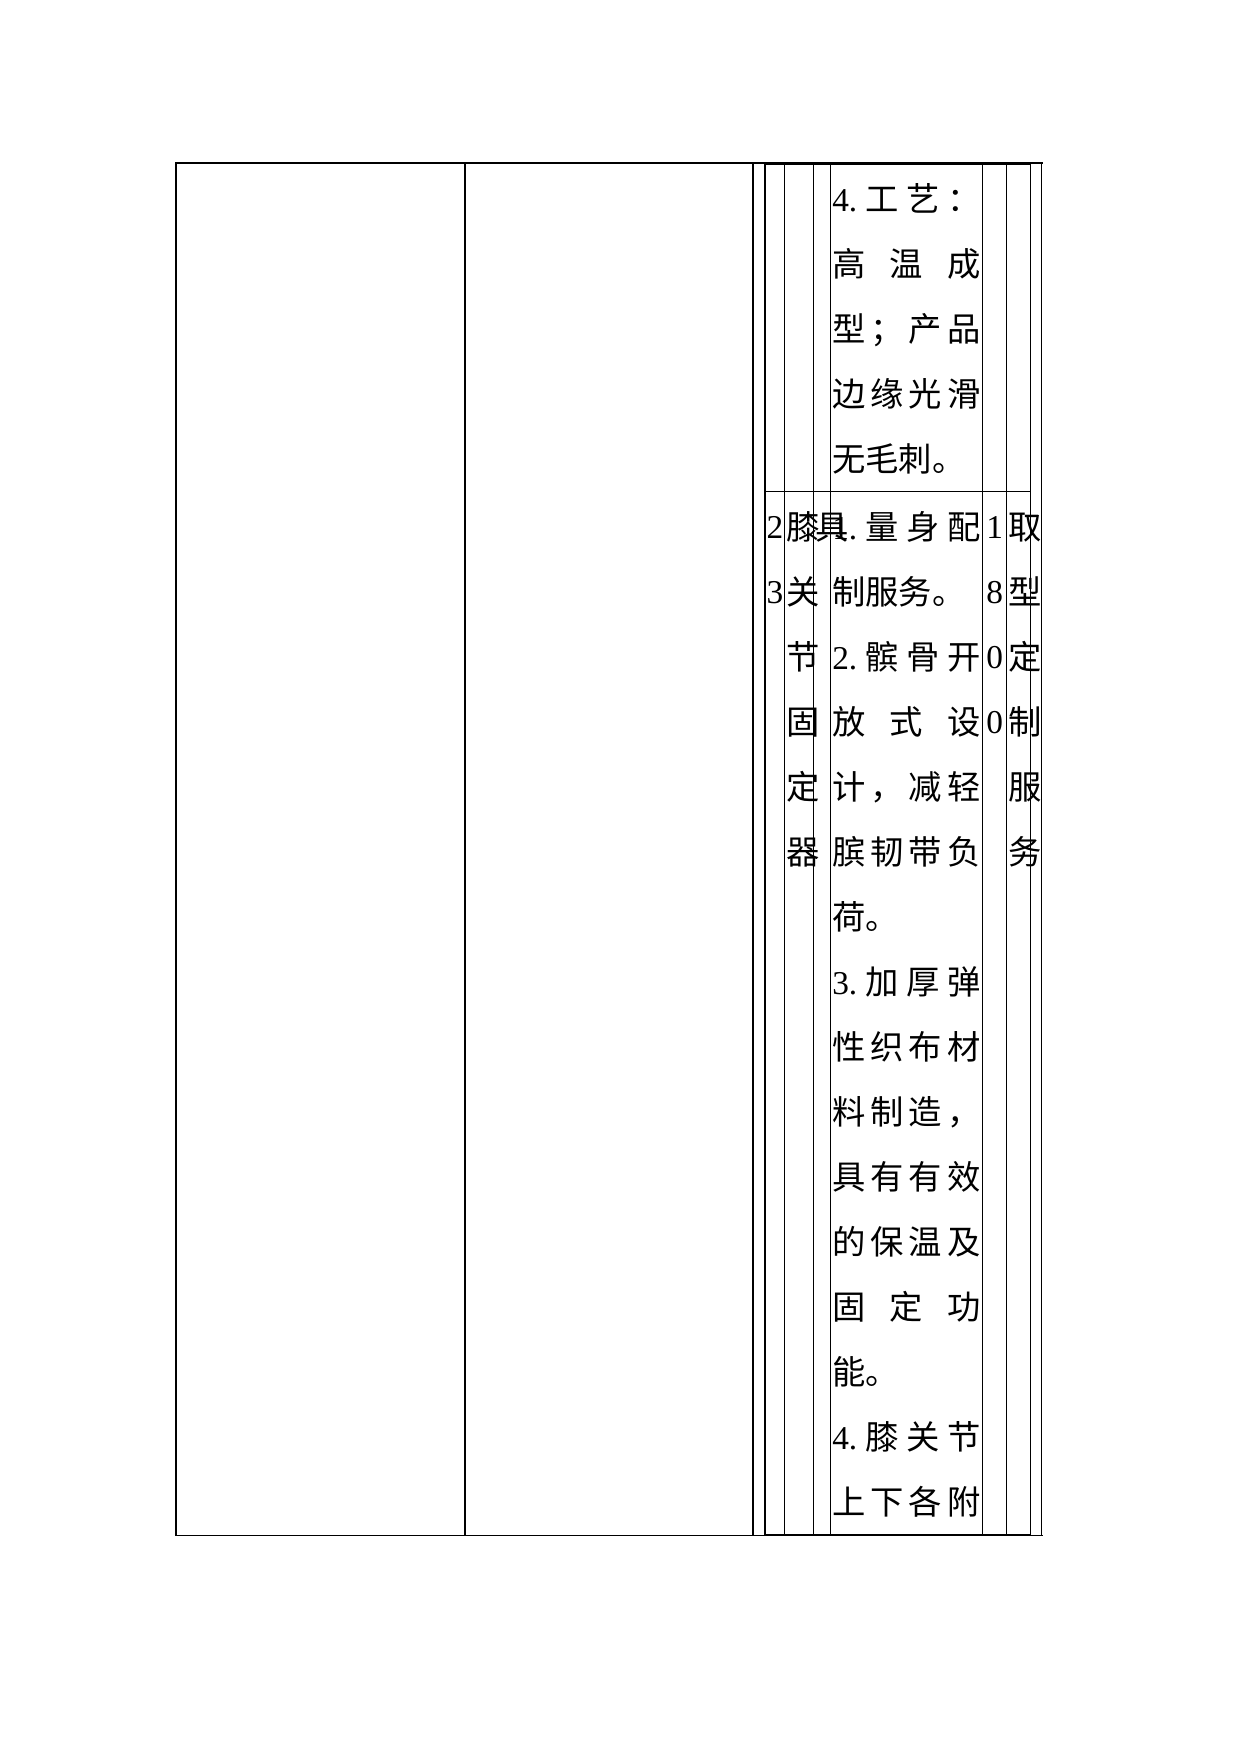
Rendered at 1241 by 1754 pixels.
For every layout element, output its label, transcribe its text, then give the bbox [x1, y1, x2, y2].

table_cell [766, 492, 784, 1534]
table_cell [785, 165, 813, 491]
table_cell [983, 492, 1006, 1534]
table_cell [766, 165, 784, 491]
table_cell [1007, 165, 1030, 491]
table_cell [831, 165, 982, 491]
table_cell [1031, 164, 1041, 1535]
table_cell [814, 165, 830, 491]
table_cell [785, 492, 813, 1534]
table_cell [831, 492, 982, 1534]
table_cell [983, 165, 1006, 491]
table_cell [1007, 492, 1030, 1534]
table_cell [814, 492, 830, 1534]
table_cell [177, 164, 464, 1535]
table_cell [754, 164, 764, 1535]
table_cell 2 [466, 164, 752, 1535]
